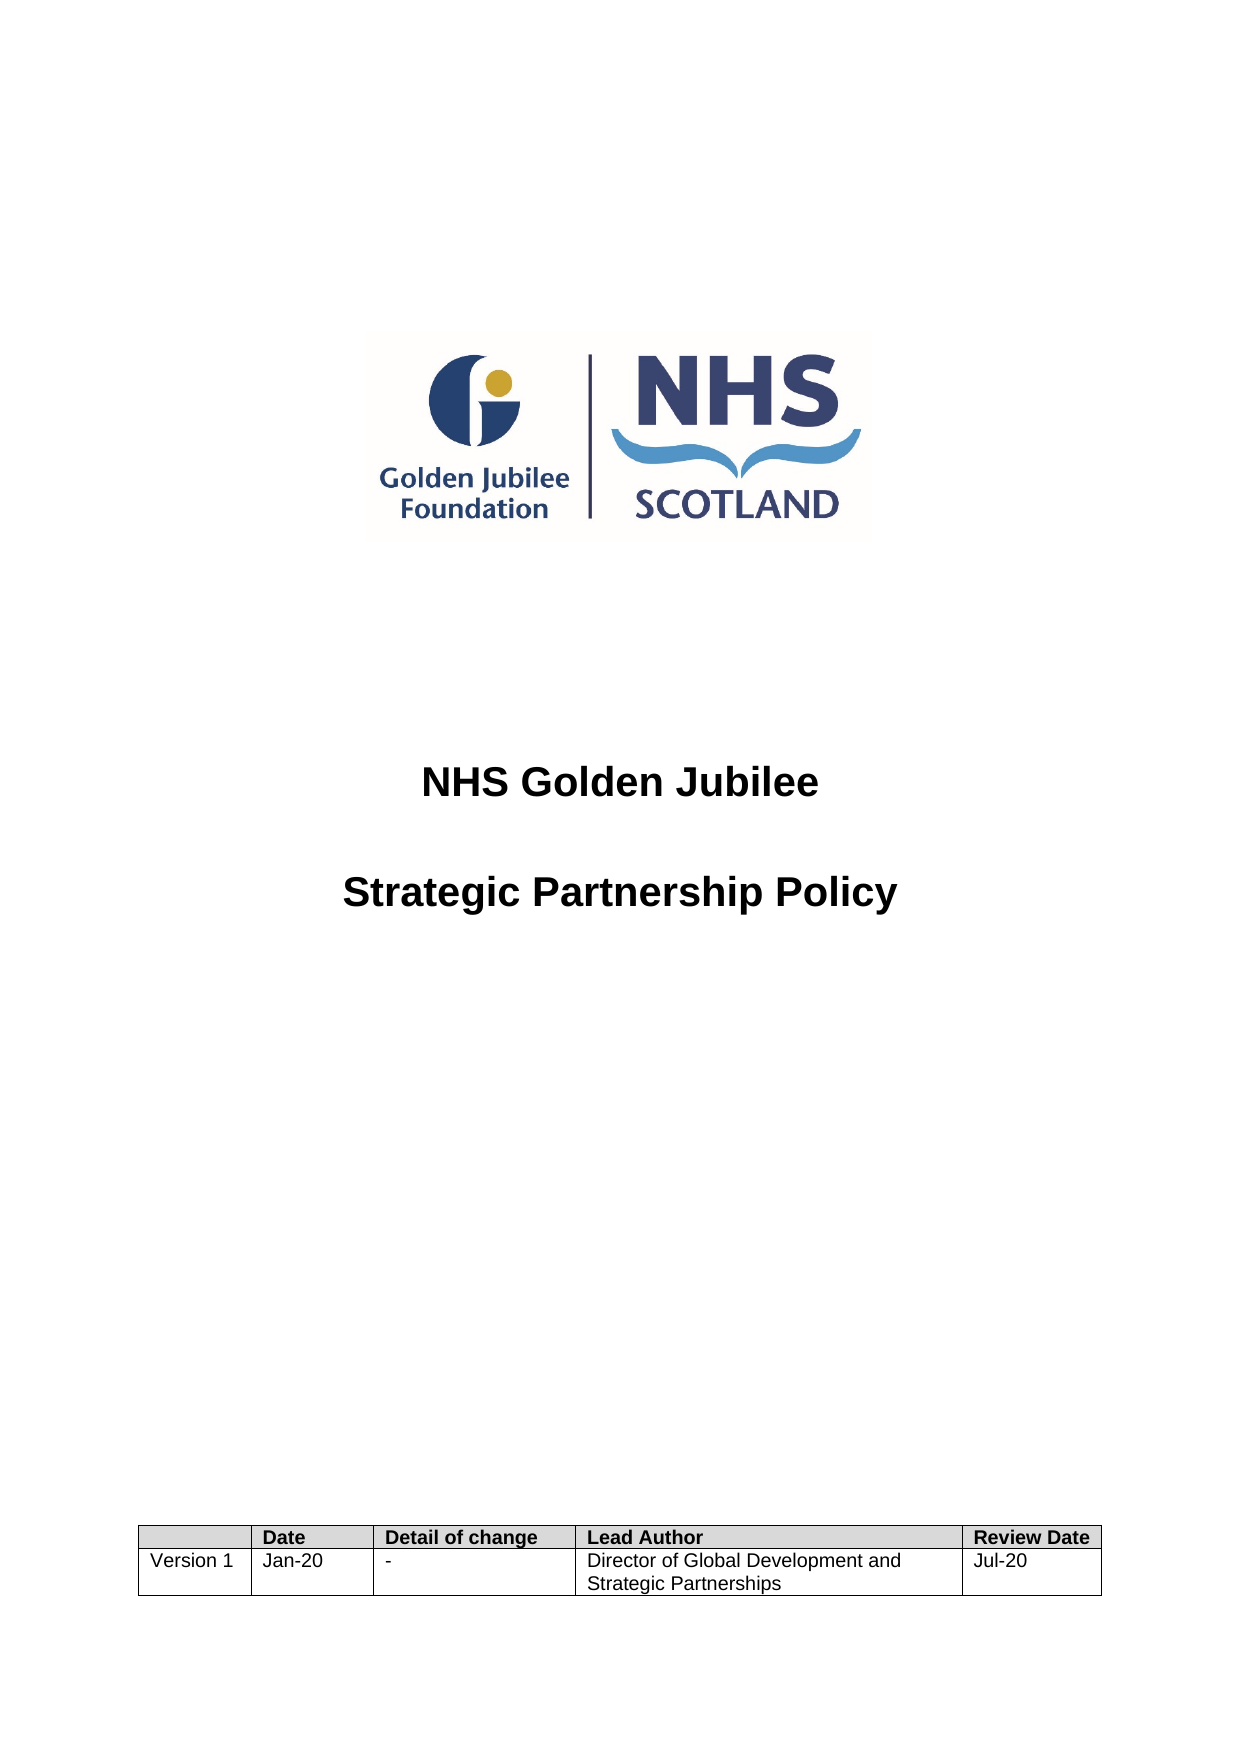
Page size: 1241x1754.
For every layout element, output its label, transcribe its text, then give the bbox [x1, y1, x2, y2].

table_cell Jul-20 [963, 1549, 1101, 1595]
text NHS Golden Jubilee [150, 757, 1090, 805]
table_cell Director of Global Development and Strategic Partnerships [576, 1549, 962, 1595]
text Strategic Partnership Policy [150, 867, 1090, 915]
table_cell - [374, 1549, 575, 1595]
table_header [139, 1526, 251, 1548]
table_header Detail of change [374, 1526, 575, 1548]
table_header Lead Author [576, 1526, 962, 1548]
table_header Date [252, 1526, 373, 1548]
table_cell Version 1 [139, 1549, 251, 1595]
picture [366, 331, 872, 542]
table_header Review Date [963, 1526, 1101, 1548]
table_cell Jan-20 [252, 1549, 373, 1595]
